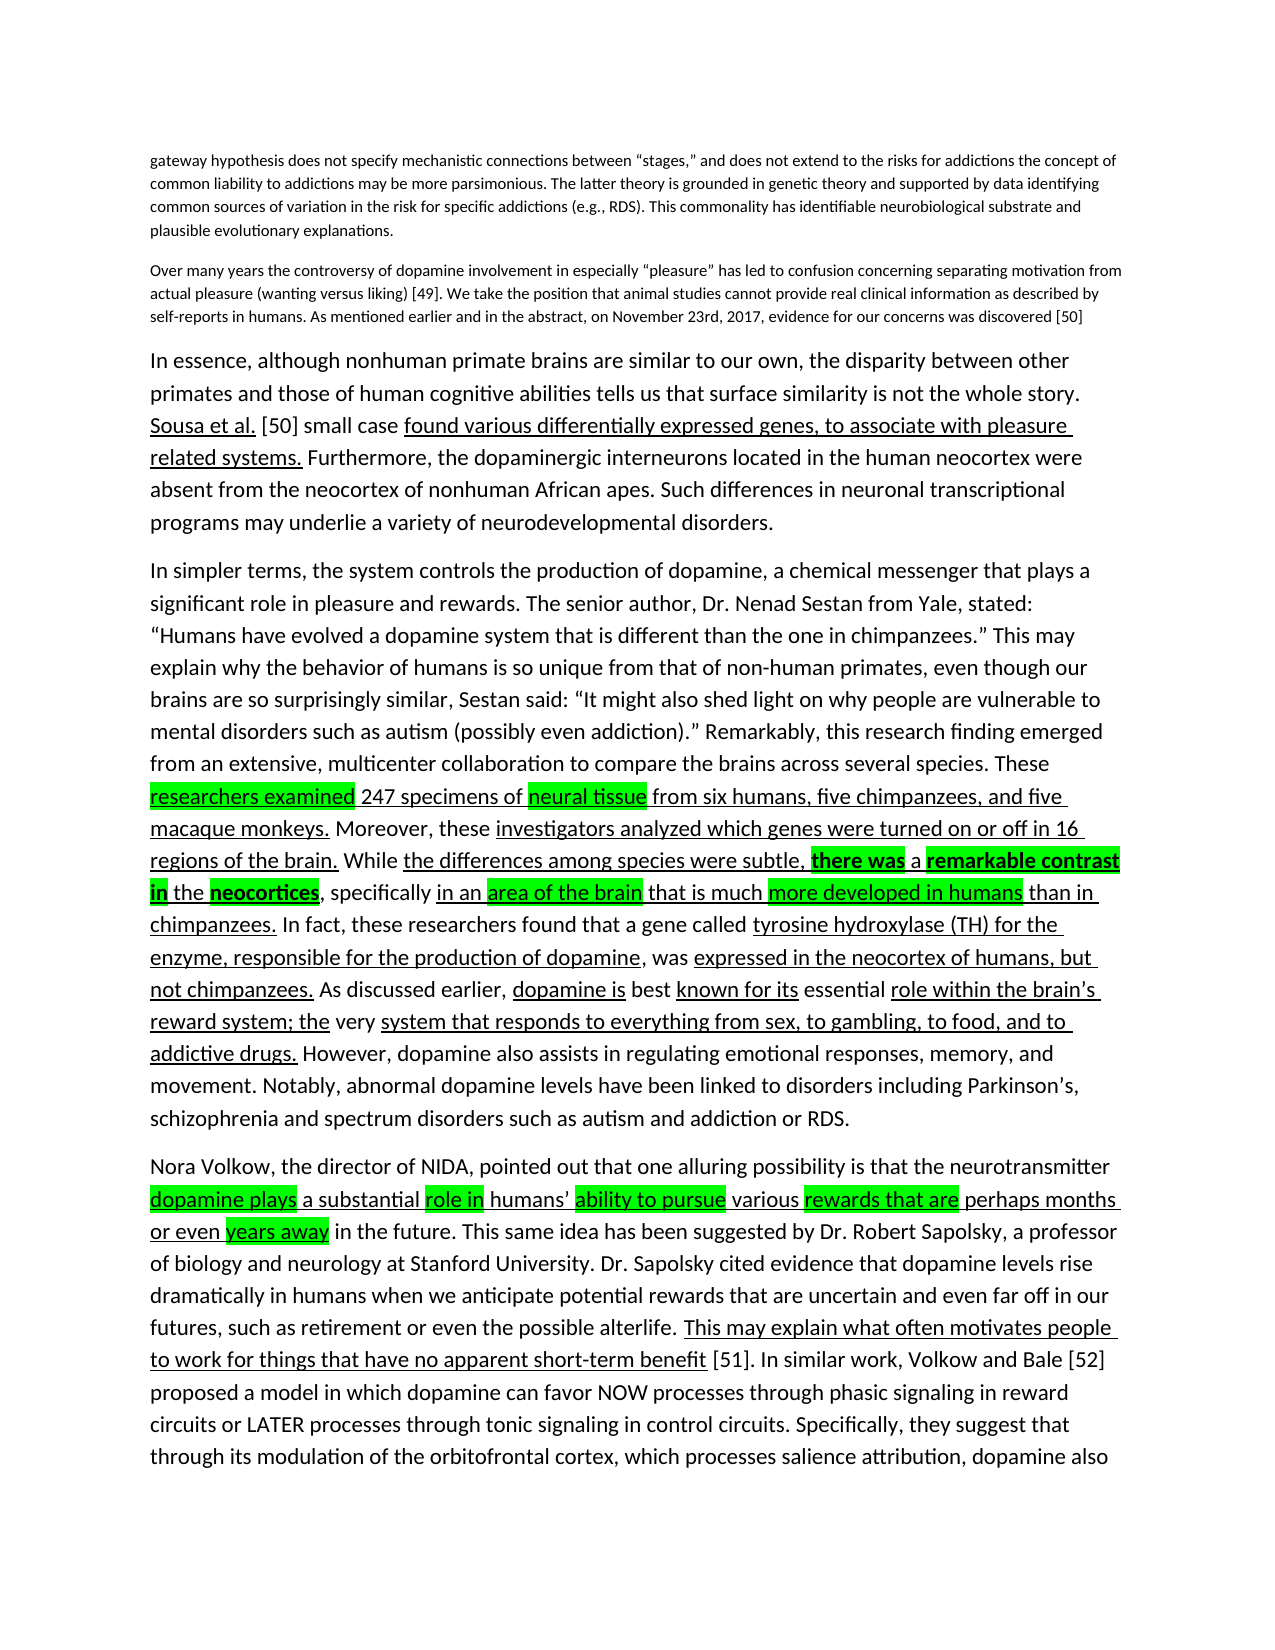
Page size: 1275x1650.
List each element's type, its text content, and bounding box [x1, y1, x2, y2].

text In essence, although nonhuman primate brains are similar to our own, the disparity between other primates and those of human cognitive abilities tells us that surface similarity is not the whole story. Sousa et al. [50] small case found various differentially expressed genes, to associate with pleasure related systems. Furthermore, the dopaminergic interneurons located in the human neocortex were absent from the neocortex of nonhuman African apes. Such differences in neuronal transcriptional programs may underlie a variety of neurodevelopmental disorders. [150, 347, 1125, 536]
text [150, 1152, 1125, 1470]
text Over many years the controversy of dopamine involvement in especially “pleasure” has led to confusion concerning separating motivation from actual pleasure (wanting versus liking) [49]. We take the position that animal studies cannot provide real clinical information as described by self-reports in humans. As mentioned earlier and in the abstract, on November 23rd, 2017, evidence for our concerns was discovered [50] [150, 260, 1125, 327]
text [150, 150, 1125, 240]
text In simpler terms, the system controls the production of dopamine, a chemical messenger that plays a significant role in pleasure and rewards. The senior author, Dr. Nenad Sestan from Yale, stated: “Humans have evolved a dopamine system that is different than the one in chimpanzees.” This may explain why the behavior of humans is so unique from that of non-human primates, even though our brains are so surprisingly similar, Sestan said: “It might also shed light on why people are vulnerable to mental disorders such as autism (possibly even addiction).” Remarkably, this research finding emerged from an extensive, multicenter collaboration to compare the brains across several species. These researchers examined 247 specimens of neural tissue from six humans, five chimpanzees, and five macaque monkeys. Moreover, these investigators analyzed which genes were turned on or off in 16 regions of the brain. While the differences among species were subtle, there was a remarkable contrast in the neocortices, specifically in an area of the brain that is much more developed in humans than in chimpanzees. In fact, these researchers found that a gene called tyrosine hydroxylase (TH) for the enzyme, responsible for the production of dopamine, was expressed in the neocortex of humans, but not chimpanzees. As discussed earlier, dopamine is best known for its essential role within the brain’s reward system; the very system that responds to everything from sex, to gambling, to food, and to addictive drugs. However, dopamine also assists in regulating emotional responses, memory, and movement. Notably, abnormal dopamine levels have been linked to disorders including Parkinson’s, schizophrenia and spectrum disorders such as autism and addiction or RDS. [150, 556, 1125, 1132]
